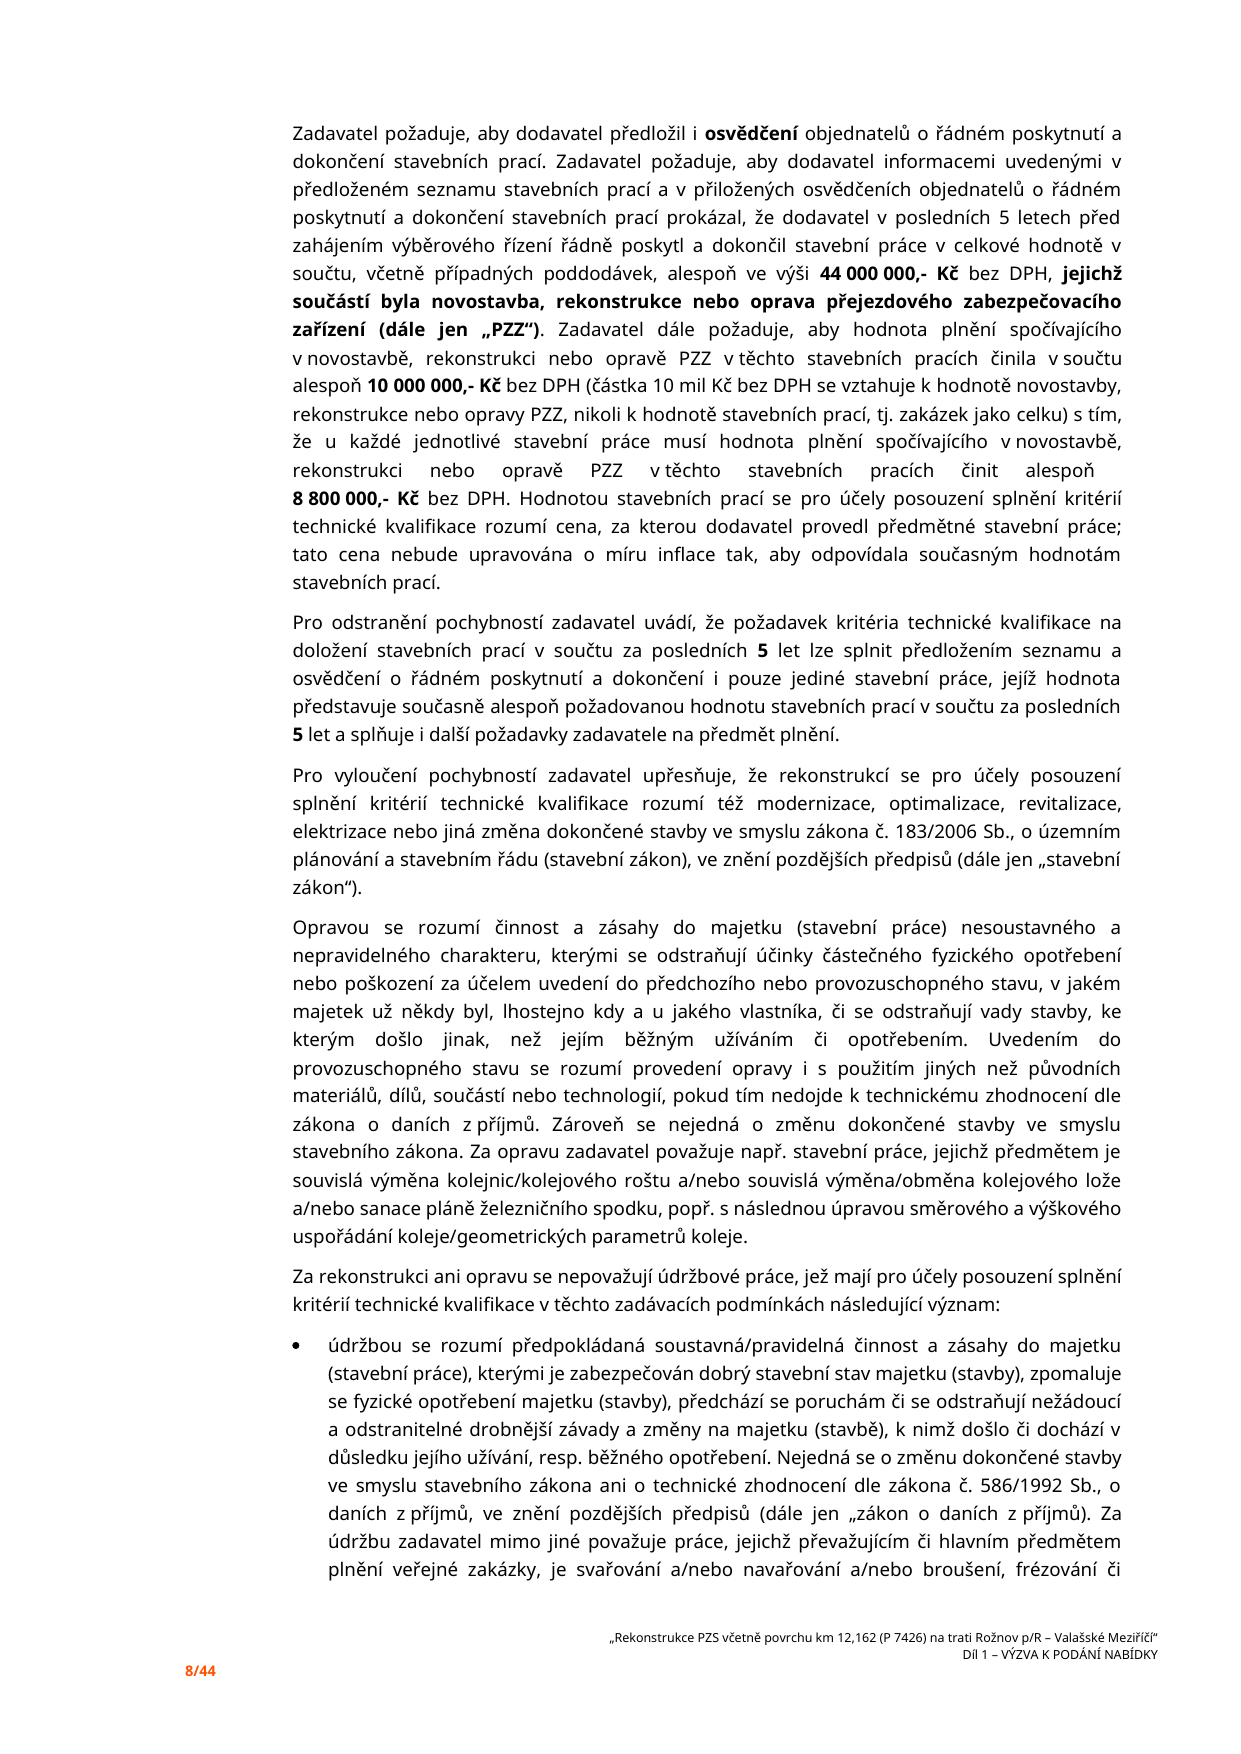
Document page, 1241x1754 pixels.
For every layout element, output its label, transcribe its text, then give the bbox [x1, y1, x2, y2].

text Pro vyloučení pochybností zadavatel upřesňuje, že rekonstrukcí se pro účely posouzení splnění kritérií technické kvalifikace rozumí též modernizace, optimalizace, revitalizace, elektrizace nebo jiná změna dokončené stavby ve smyslu zákona č. 183/2006 Sb., o územním plánování a stavebním řádu (stavební zákon), ve znění pozdějších předpisů (dále jen „stavební zákon“). [292, 762, 1122, 900]
text Pro odstranění pochybností zadavatel uvádí, že požadavek kritéria technické kvalifikace na doložení stavebních prací v součtu za posledních 5 let lze splnit předložením seznamu a osvědčení o řádném poskytnutí a dokončení i pouze jediné stavební práce, jejíž hodnota představuje současně alespoň požadovanou hodnotu stavebních prací v součtu za posledních 5 let a splňuje i další požadavky zadavatele na předmět plnění. [292, 609, 1122, 747]
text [292, 1332, 1122, 1582]
text Za rekonstrukci ani opravu se nepovažují údržbové práce, jež mají pro účely posouzení splnění kritérií technické kvalifikace v těchto zadávacích podmínkách následující význam: [292, 1263, 1122, 1317]
text Opravou se rozumí činnost a zásahy do majetku (stavební práce) nesoustavného a nepravidelného charakteru, kterými se odstraňují účinky částečného fyzického opotřebení nebo poškození za účelem uvedení do předchozího nebo provozuschopného stavu, v jakém majetek už někdy byl, lhostejno kdy a u jakého vlastníka, či se odstraňují vady stavby, ke kterým došlo jinak, než jejím běžným užíváním či opotřebením. Uvedením do provozuschopného stavu se rozumí provedení opravy i s použitím jiných než původních materiálů, dílů, součástí nebo technologií, pokud tím nedojde k technickému zhodnocení dle zákona o daních z příjmů. Zároveň se nejedná o změnu dokončené stavby ve smyslu stavebního zákona. Za opravu zadavatel považuje např. stavební práce, jejichž předmětem je souvislá výměna kolejnic/kolejového roštu a/nebo souvislá výměna/obměna kolejového lože a/nebo sanace pláně železničního spodku, popř. s následnou úpravou směrového a výškového uspořádání koleje/geometrických parametrů koleje. [292, 915, 1122, 1248]
text Zadavatel požaduje, aby dodavatel předložil i osvědčení objednatelů o řádném poskytnutí a dokončení stavebních prací. Zadavatel požaduje, aby dodavatel informacemi uvedenými v předloženém seznamu stavebních prací a v přiložených osvědčeních objednatelů o řádném poskytnutí a dokončení stavebních prací prokázal, že dodavatel v posledních 5 letech před zahájením výběrového řízení řádně poskytl a dokončil stavební práce v celkové hodnotě v součtu, včetně případných poddodávek, alespoň ve výši 44 000 000,- Kč bez DPH, jejichž součástí byla novostavba, rekonstrukce nebo oprava přejezdového zabezpečovacího zařízení (dále jen „PZZ“). Zadavatel dále požaduje, aby hodnota plnění spočívajícího v novostavbě, rekonstrukci nebo opravě PZZ v těchto stavebních pracích činila v součtu alespoň 10 000 000,- Kč bez DPH (částka 10 mil Kč bez DPH se vztahuje k hodnotě novostavby, rekonstrukce nebo opravy PZZ, nikoli k hodnotě stavebních prací, tj. zakázek jako celku) s tím, že u každé jednotlivé stavební práce musí hodnota plnění spočívajícího v novostavbě, rekonstrukci nebo opravě PZZ v těchto stavebních pracích činit alespoň 8 800 000,- Kč bez DPH. Hodnotou stavebních prací se pro účely posouzení splnění kritérií technické kvalifikace rozumí cena, za kterou dodavatel provedl předmětné stavební práce; tato cena nebude upravována o míru inflace tak, aby odpovídala současným hodnotám stavebních prací. [292, 121, 1122, 594]
